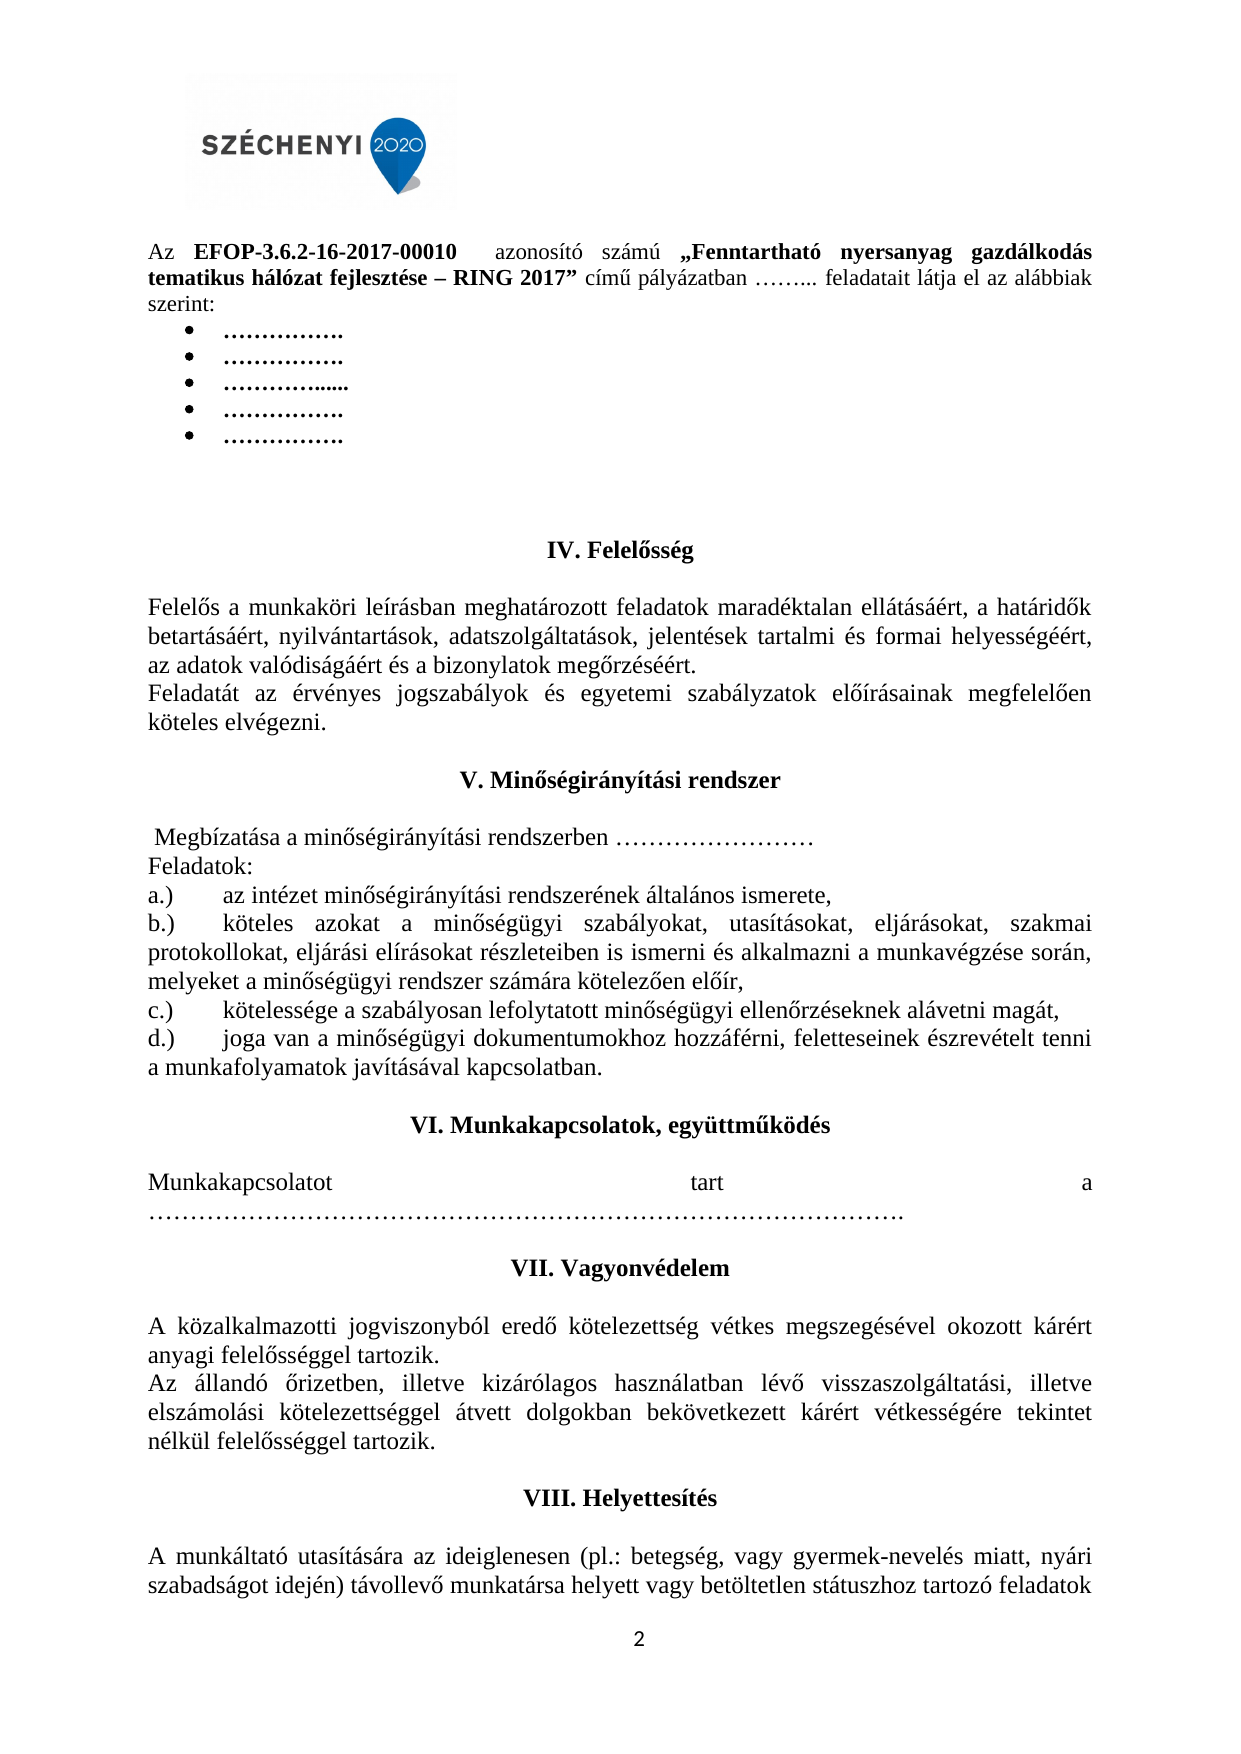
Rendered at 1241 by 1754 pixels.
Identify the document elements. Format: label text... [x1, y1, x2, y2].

list az intézet minőségirányítási rendszerének általános ismerete, [148, 880, 1093, 908]
text Az EFOP-3.6.2-16-2017-00010 azonosító számú „Fenntartható nyersanyag gazdálkodás tematikus hálózat fejlesztése – RING 2017” című pályázatban ……... feladatait látja el az alábbiak szerint: [148, 238, 1093, 317]
list joga van a minőségügyi dokumentumokhoz hozzáférni, feletteseinek észrevételt tenni a munkafolyamatok javításával kapcsolatban. [148, 1023, 1093, 1081]
text Munkakapcsolatot tart a ………………………………………………………………………………. [148, 1167, 1093, 1225]
text VI. Munkakapcsolatok, együttműködés [148, 1110, 1093, 1138]
list …………...... [185, 369, 1093, 396]
text A közalkalmazotti jogviszonyból eredő kötelezettség vétkes megszegésével okozott kárért anyagi felelősséggel tartozik. [148, 1311, 1093, 1368]
list ……………. [185, 343, 1093, 369]
list köteles azokat a minőségügyi szabályokat, utasításokat, eljárásokat, szakmai protokollokat, eljárási elírásokat részleteiben is ismerni és alkalmazni a munkavégzése során, melyeket a minőségügyi rendszer számára kötelezően előír, [148, 908, 1093, 995]
text IV. Felelősség [148, 535, 1093, 563]
text Megbízatása a minőségirányítási rendszerben …………………… [148, 822, 1093, 851]
text Feladatát az érvényes jogszabályok és egyetemi szabályzatok előírásainak megfelelően köteles elvégezni. [148, 678, 1093, 736]
text V. Minőségirányítási rendszer [148, 765, 1093, 793]
text Felelős a munkaköri leírásban meghatározott feladatok maradéktalan ellátásáért, a határidők betartásáért, nyilvántartások, adatszolgáltatások, jelentések tartalmi és formai helyességéért, az adatok valódiságáért és a bizonylatok megőrzéséért. [148, 592, 1093, 678]
list kötelessége a szabályosan lefolytatott minőségügyi ellenőrzéseknek alávetni magát, [148, 995, 1093, 1023]
list ……………. [185, 396, 1093, 422]
text Az állandó őrizetben, illetve kizárólagos használatban lévő visszaszolgáltatási, illetve elszámolási kötelezettséggel átvett dolgokban bekövetkezett kárért vétkességére tekintet nélkül felelősséggel tartozik. [148, 1368, 1093, 1455]
list ……………. [185, 422, 1093, 448]
text Feladatok: [148, 851, 1093, 880]
list ……………. [185, 317, 1093, 343]
picture [185, 73, 457, 210]
text VIII. Helyettesítés [148, 1483, 1093, 1512]
text VII. Vagyonvédelem [148, 1253, 1093, 1282]
